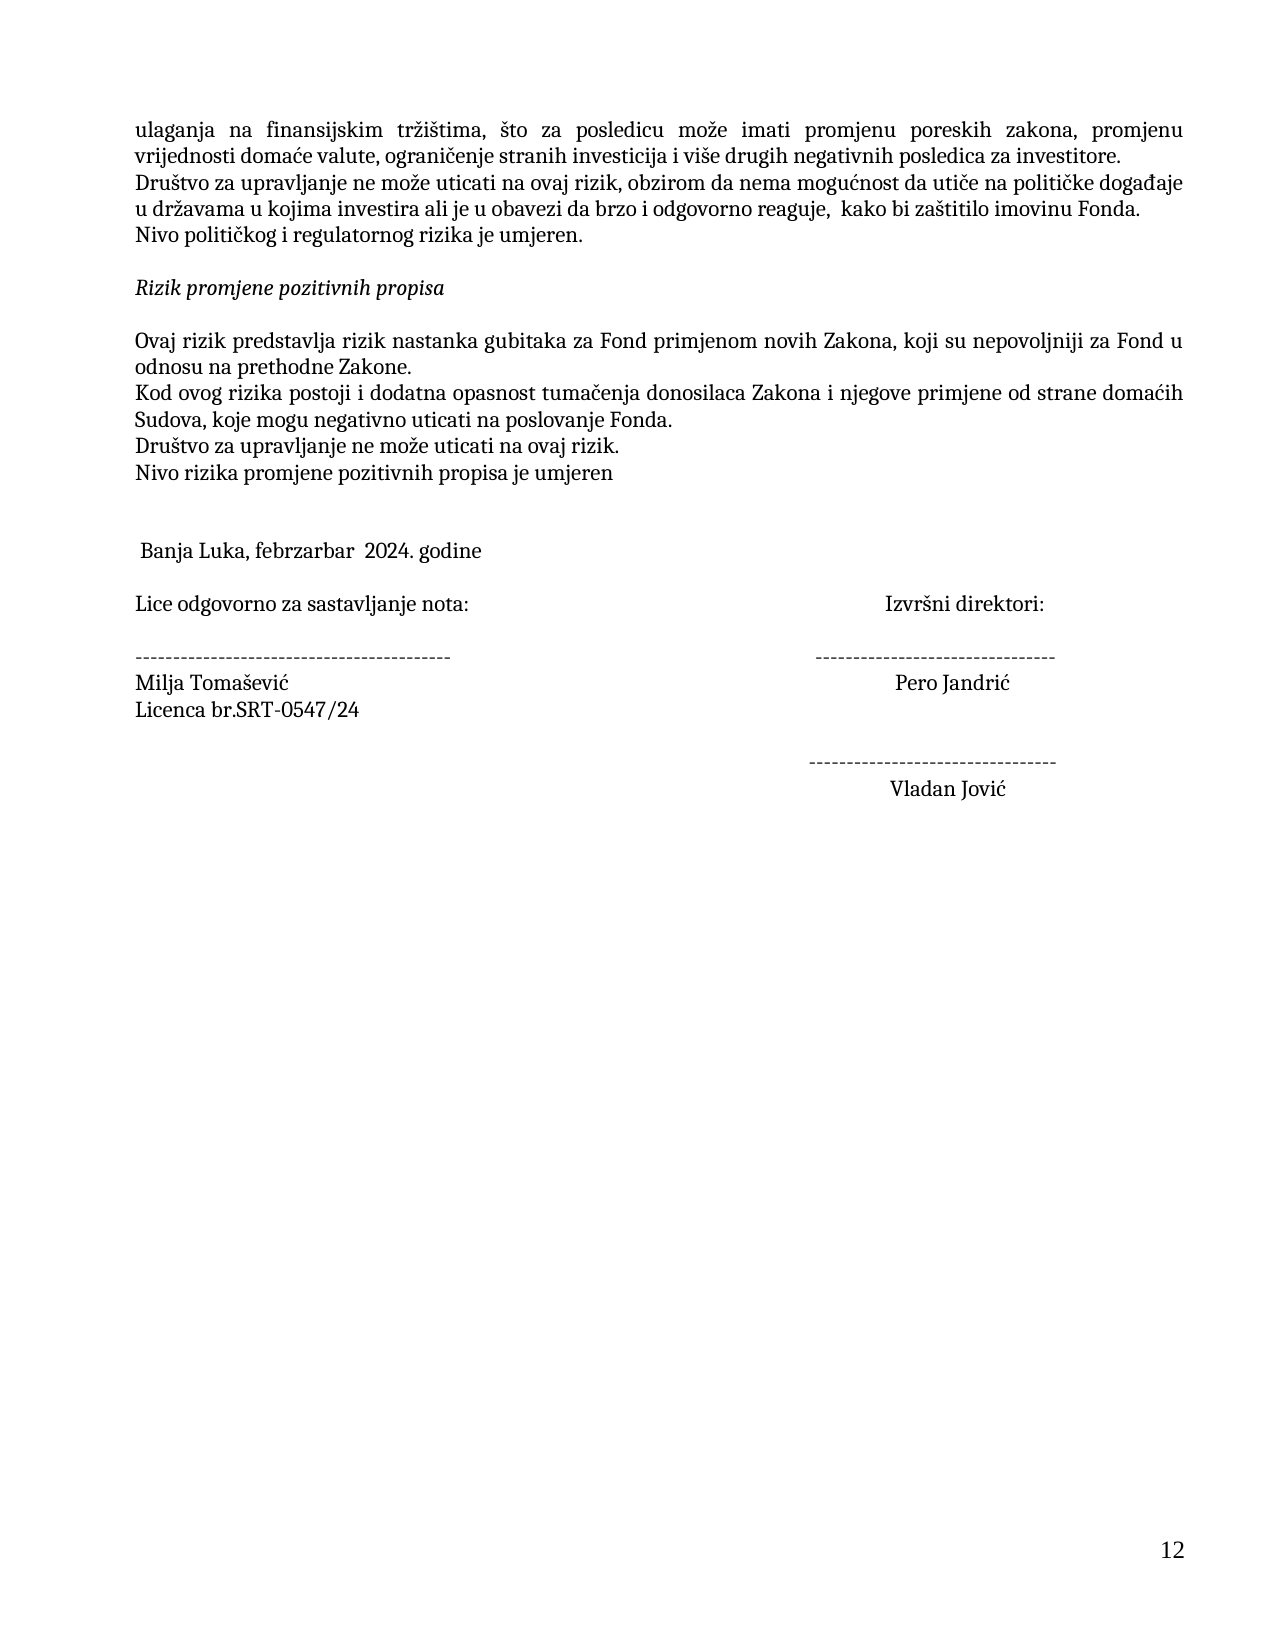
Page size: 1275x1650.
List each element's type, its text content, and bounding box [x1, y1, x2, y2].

text Društvo za upravljanje ne može uticati na ovaj rizik. [135, 433, 1185, 459]
text --------------------------------- [135, 749, 1185, 776]
text Društvo za upravljanje ne može uticati na ovaj rizik, obzirom da nema mogućnost da utiče na političke događaje u državama u kojima investira ali je u obavezi da brzo i odgovorno reaguje, kako bi zaštitilo imovinu Fonda. [135, 169, 1185, 222]
text Vladan Jović [135, 776, 1185, 802]
text ------------------------------------------ -------------------------------- [135, 644, 1185, 670]
text Licenca br.SRT-0547/24 [135, 696, 1185, 723]
text Nivo političkog i regulatornog rizika je umjeren. [135, 222, 1185, 248]
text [135, 117, 1185, 169]
text Ovaj rizik predstavlja rizik nastanka gubitaka za Fond primjenom novih Zakona, koji su nepovoljniji za Fond u odnosu na prethodne Zakone. [135, 327, 1185, 380]
text Lice odgovorno za sastavljanje nota: Izvršni direktori: [135, 591, 1185, 617]
text Kod ovog rizika postoji i dodatna opasnost tumačenja donosilaca Zakona i njegove primjene od strane domaćih Sudova, koje mogu negativno uticati na poslovanje Fonda. [135, 380, 1185, 433]
text Milja Tomašević Pero Jandrić [135, 670, 1185, 696]
text Rizik promjene pozitivnih propisa [135, 275, 1185, 301]
text Nivo rizika promjene pozitivnih propisa je umjeren [135, 459, 1185, 486]
text Banja Luka, febrzarbar 2024. godine [135, 538, 1185, 565]
